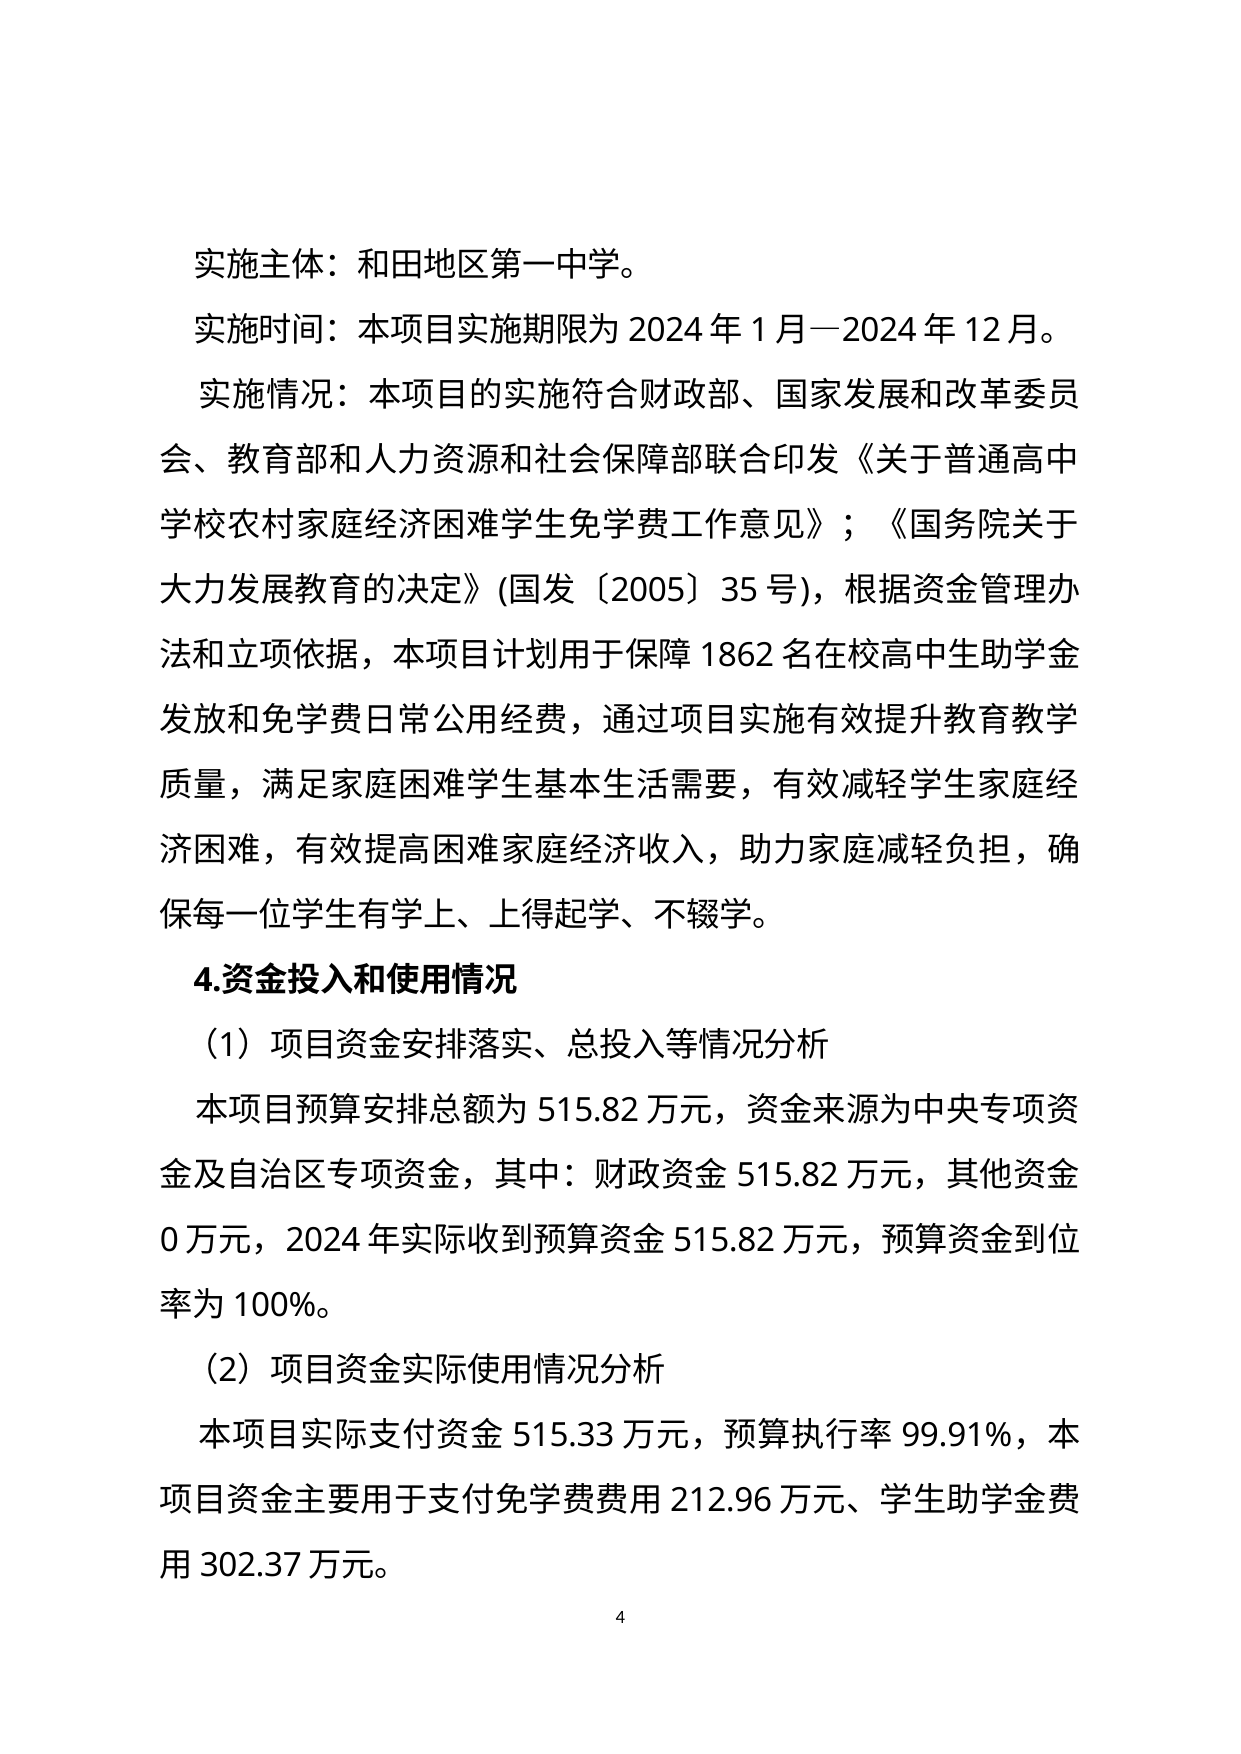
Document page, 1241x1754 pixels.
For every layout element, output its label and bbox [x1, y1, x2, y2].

text [159, 229, 1081, 1594]
